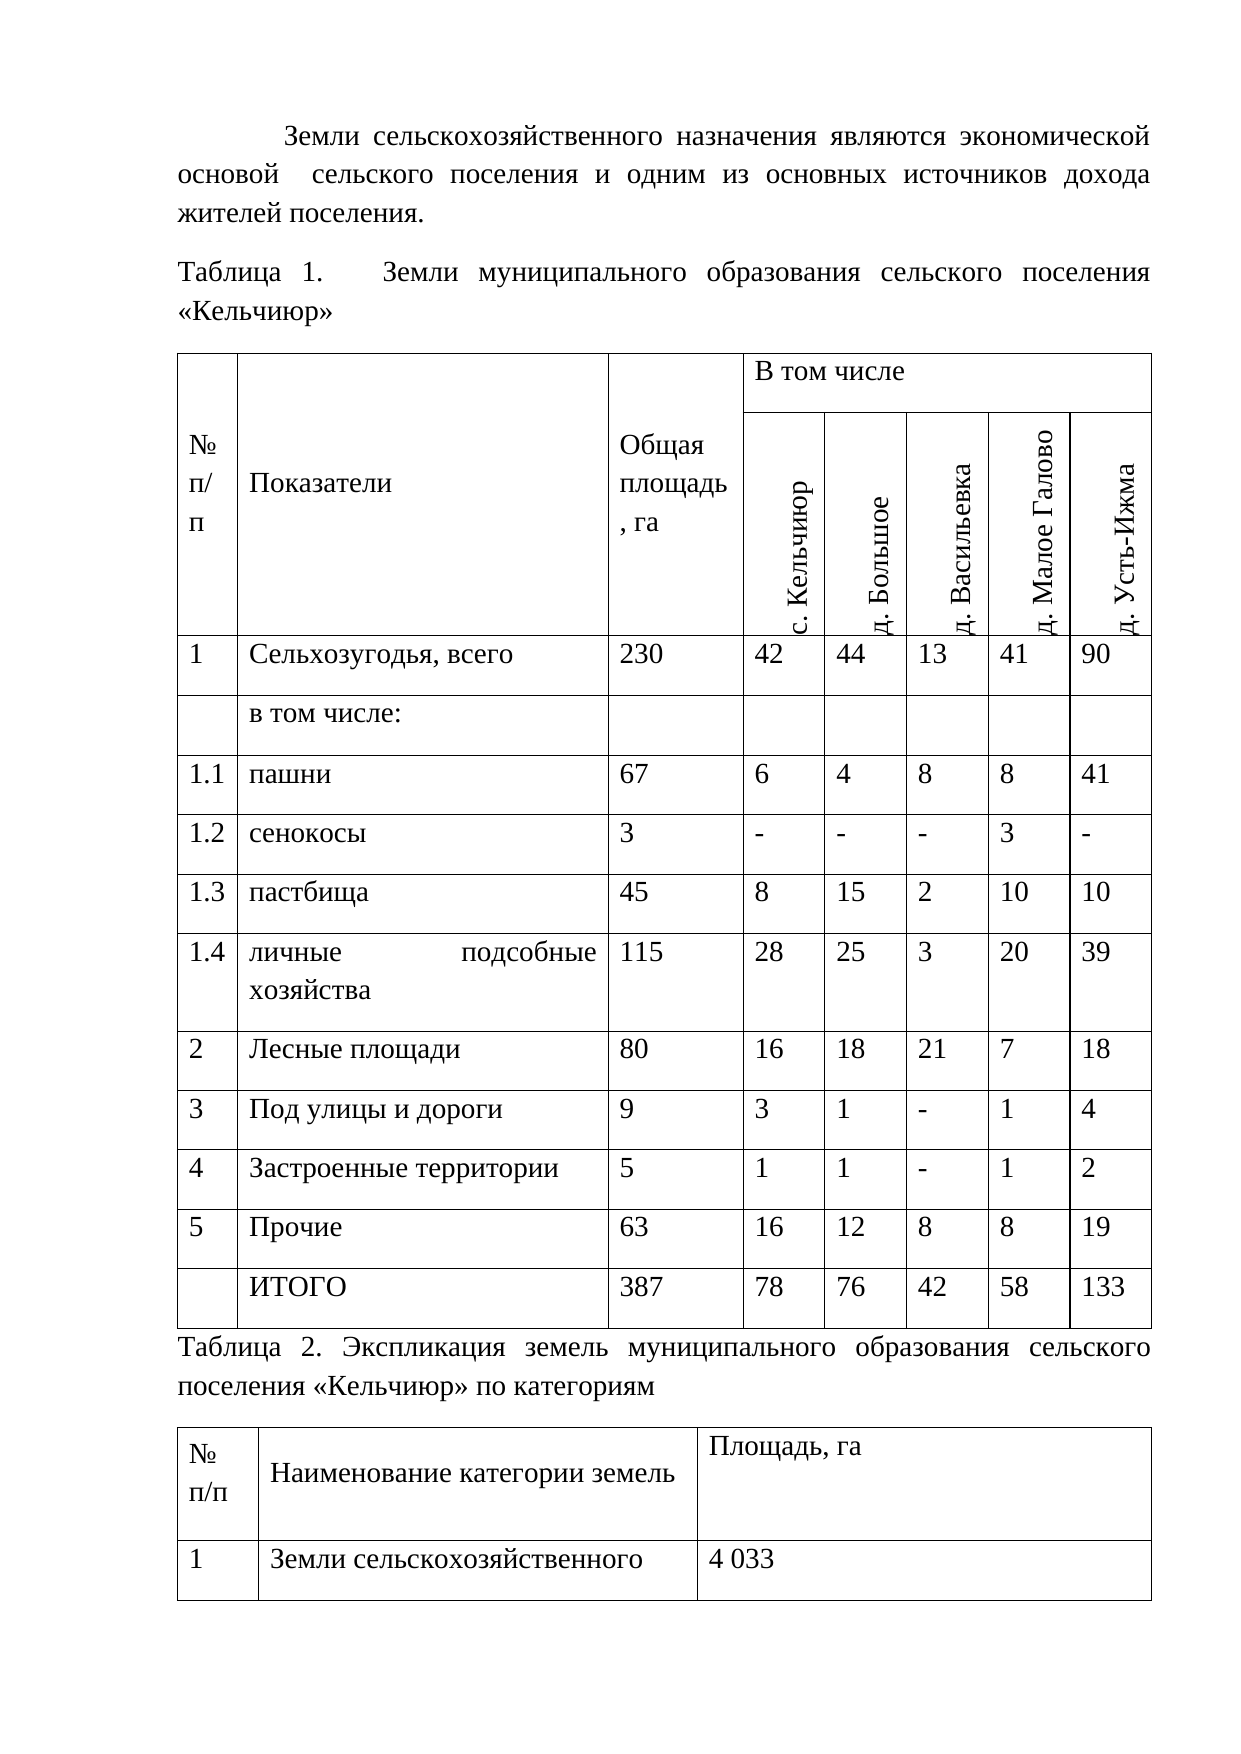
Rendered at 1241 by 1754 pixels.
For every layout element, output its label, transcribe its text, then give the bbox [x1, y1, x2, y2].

table_cell 115 [609, 934, 743, 1031]
table_cell [825, 696, 906, 755]
table_cell 1 [178, 1541, 258, 1599]
table_cell пастбища [238, 875, 608, 933]
table_cell 2 [907, 875, 988, 933]
table_cell 76 [825, 1269, 906, 1328]
table_cell 4 033 [698, 1541, 1151, 1599]
table_header Общая площадь, га [609, 354, 743, 635]
table_cell 4 [178, 1150, 237, 1208]
table_cell 5 [178, 1210, 237, 1268]
table_cell 78 [744, 1269, 824, 1328]
table_cell 8 [907, 756, 988, 814]
table_cell 1 [825, 1150, 906, 1208]
table_cell 21 [907, 1032, 988, 1090]
table_cell 28 [744, 934, 824, 1031]
table_cell 8 [907, 1210, 988, 1268]
table_cell 25 [825, 934, 906, 1031]
table_cell - [825, 815, 906, 873]
table_cell 8 [989, 1210, 1069, 1268]
table_cell 387 [609, 1269, 743, 1328]
table_cell 3 [907, 934, 988, 1031]
table_cell 1.3 [178, 875, 237, 933]
table_cell 13 [907, 636, 988, 694]
table_cell 42 [907, 1269, 988, 1328]
table_cell 16 [744, 1032, 824, 1090]
table_cell 15 [825, 875, 906, 933]
table_cell 4 [1071, 1091, 1151, 1149]
table_cell пашни [238, 756, 608, 814]
table_cell 1.4 [178, 934, 237, 1031]
table_cell 80 [609, 1032, 743, 1090]
table_cell Под улицы и дороги [238, 1091, 608, 1149]
table_cell 5 [609, 1150, 743, 1208]
table_cell 10 [989, 875, 1069, 933]
table_cell 1.1 [178, 756, 237, 814]
table_cell 41 [1071, 756, 1151, 814]
table_cell 20 [989, 934, 1069, 1031]
table_cell Застроенные территории [238, 1150, 608, 1208]
table_cell ИТОГО [238, 1269, 608, 1328]
table_cell д. Усть-Ижма [1071, 413, 1151, 635]
table_cell Сельхозугодья, всего [238, 636, 608, 694]
table_cell 1 [989, 1091, 1069, 1149]
text Таблица 2. Экспликация земель муниципального образования сельского поселения «Кельчиюр» по категориям [177, 1329, 1152, 1401]
table_cell 8 [744, 875, 824, 933]
table_cell [989, 696, 1069, 755]
table_cell [744, 696, 824, 755]
table_cell 1 [989, 1150, 1069, 1208]
table_cell 12 [825, 1210, 906, 1268]
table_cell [259, 1541, 697, 1599]
table_cell [1071, 696, 1151, 755]
table_cell в том числе: [238, 696, 608, 755]
table_cell - [907, 1091, 988, 1149]
table_header Показатели [238, 354, 608, 635]
table_header № п/п [178, 1428, 258, 1540]
table_cell 67 [609, 756, 743, 814]
table_cell 44 [825, 636, 906, 694]
table_cell 230 [609, 636, 743, 694]
table_cell [609, 696, 743, 755]
table_cell - [907, 1150, 988, 1208]
table_cell 1 [825, 1091, 906, 1149]
table_cell Лесные площади [238, 1032, 608, 1090]
table_cell 63 [609, 1210, 743, 1268]
table_cell - [907, 815, 988, 873]
table_cell 3 [178, 1091, 237, 1149]
table_cell 16 [744, 1210, 824, 1268]
table_cell 18 [1071, 1032, 1151, 1090]
table_cell 7 [989, 1032, 1069, 1090]
table_header В том числе [744, 354, 1151, 412]
table_cell д. Большое Галово [825, 413, 906, 635]
table_cell 8 [989, 756, 1069, 814]
table_cell 1 [178, 636, 237, 694]
table_cell 3 [609, 815, 743, 873]
table_cell 6 [744, 756, 824, 814]
table_cell 2 [1071, 1150, 1151, 1208]
table_cell 2 [178, 1032, 237, 1090]
table_cell 90 [1071, 636, 1151, 694]
table_header № п/п [178, 354, 237, 635]
table_cell 45 [609, 875, 743, 933]
table_cell - [744, 815, 824, 873]
table_cell 3 [989, 815, 1069, 873]
table_cell [178, 696, 237, 755]
table_cell личные подсобные хозяйства [238, 934, 608, 1031]
table_cell 58 [989, 1269, 1069, 1328]
table_cell 18 [825, 1032, 906, 1090]
table_cell сенокосы [238, 815, 608, 873]
table_cell 41 [989, 636, 1069, 694]
table_header Наименование категории земель [259, 1428, 697, 1540]
table_cell [907, 696, 988, 755]
table_cell [178, 1269, 237, 1328]
text Таблица 1. Земли муниципального образования сельского поселения «Кельчиюр» [177, 254, 1152, 327]
table_header Площадь, га [698, 1428, 1151, 1540]
table_cell 133 [1071, 1269, 1151, 1328]
text Земли сельскохозяйственного назначения являются экономической основой сельского поселения и одним из основных источников дохода жителей поселения. [177, 118, 1152, 229]
table_cell Прочие [238, 1210, 608, 1268]
table_cell 1.2 [178, 815, 237, 873]
table_cell 3 [744, 1091, 824, 1149]
table_cell 1 [744, 1150, 824, 1208]
table_cell 42 [744, 636, 824, 694]
table_cell 4 [825, 756, 906, 814]
table_cell 19 [1071, 1210, 1151, 1268]
table_cell 39 [1071, 934, 1151, 1031]
table_cell - [1071, 815, 1151, 873]
table_cell 9 [609, 1091, 743, 1149]
table_cell д. Малое Галово [989, 413, 1069, 635]
table_cell 10 [1071, 875, 1151, 933]
table_cell с. Кельчиюр [744, 413, 824, 635]
table_cell д. Васильевка [907, 413, 988, 635]
